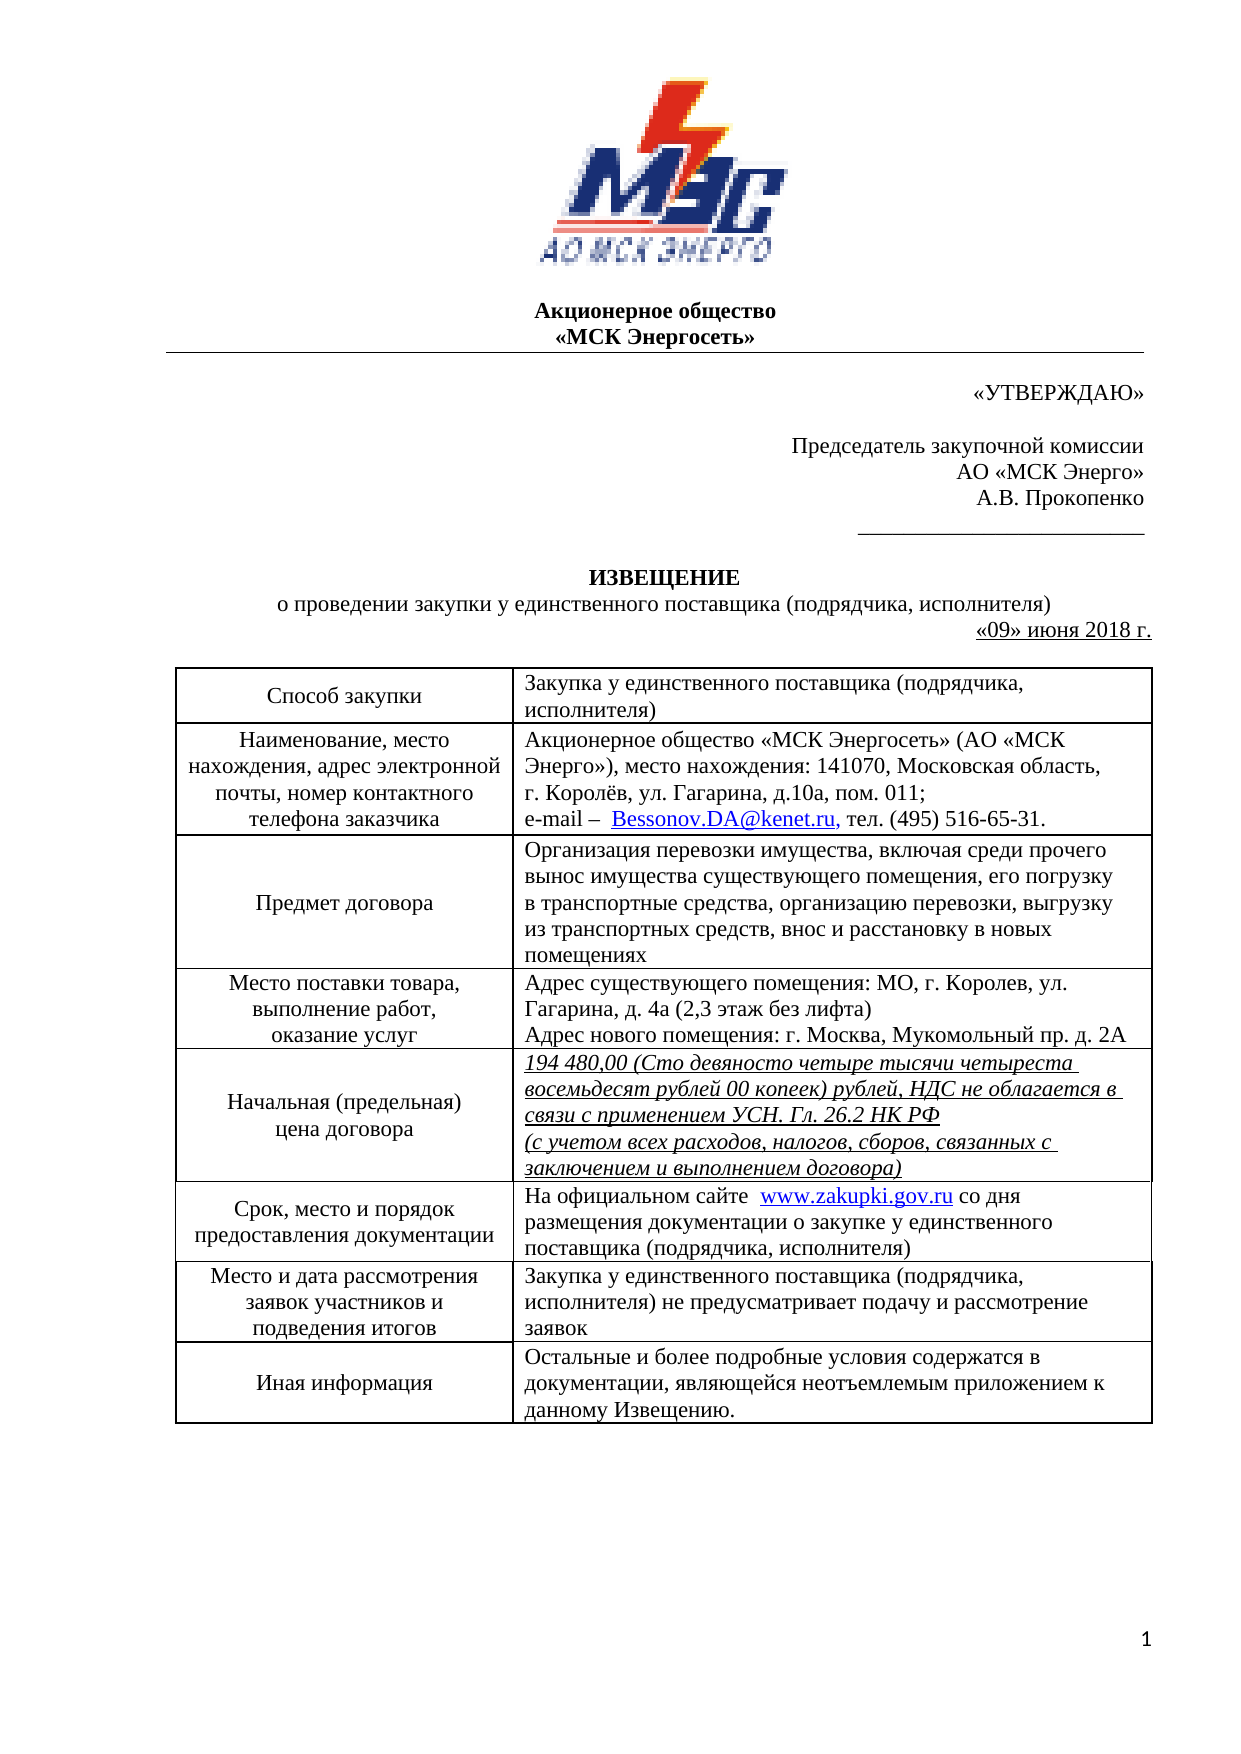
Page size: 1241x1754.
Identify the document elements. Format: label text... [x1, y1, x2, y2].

table_cell Место и дата рассмотрения заявок участников и подведения итогов [177, 1262, 512, 1341]
table_cell Срок, место и порядок предоставления документации [176, 1182, 513, 1261]
table_cell Закупка у единственного поставщика (подрядчика, исполнителя) не предусматривает подачу и рассмотрение заявок [514, 1261, 1151, 1341]
table_header Закупка у единственного поставщика (подрядчика, исполнителя) [514, 669, 1151, 722]
table_cell Адрес существующего помещения: МО, г. Королев, ул. Гагарина, д. 4а (2,3 этаж без лифта) Адрес нового помещения: г. Москва, Мукомольный пр. д. 2А [514, 969, 1151, 1048]
subtitle ИЗВЕЩЕНИЕ [177, 563, 1152, 590]
table_cell Предмет договора [177, 836, 512, 968]
table_cell Наименование, место нахождения, адрес электронной почты, номер контактного телефона заказчика [177, 724, 512, 834]
text _________________________ [166, 511, 1144, 537]
text Акционерное общество [166, 297, 1144, 323]
title Председатель закупочной комиссии [166, 432, 1144, 458]
table_cell Остальные и более подробные условия содержатся в документации, являющейся неотъемлемым приложением к данному Извещению. [514, 1342, 1151, 1422]
table_header Способ закупки [177, 669, 512, 722]
text «УТВЕРЖДАЮ» [166, 379, 1144, 405]
table_cell Акционерное общество «МСК Энергосеть» (АО «МСК Энерго»), место нахождения: 141070, Московская область, г. Королёв, ул. Гагарина, д.10а, пом. 011; e-mail – Bessonov.DA@kenet.ru, тел. (495) 516-65-31. [514, 724, 1151, 834]
text «09» июня 2018 г. [177, 616, 1152, 643]
table_cell Место поставки товара, выполнение работ, оказание услуг [177, 969, 512, 1048]
table_cell 194 480,00 (Сто девяносто четыре тысячи четыреста восемьдесят рублей 00 копеек) рублей, НДС не облагается в связи с применением УСН. Гл. 26.2 НК РФ (с учетом всех расходов, налогов, сборов, связанных с заключением и выполнением договора) [514, 1049, 1151, 1181]
subtitle о проведении закупки у единственного поставщика (подрядчика, исполнителя) [177, 590, 1152, 616]
table_cell Организация перевозки имущества, включая среди прочего вынос имущества существующего помещения, его погрузку в транспортные средства, организацию перевозки, выгрузку из транспортных средств, внос и расстановку в новых помещениях [514, 836, 1151, 968]
title АО «МСК Энерго» [166, 458, 1144, 484]
table_cell Начальная (предельная) цена договора [177, 1049, 512, 1181]
text «МСК Энергосеть» [166, 323, 1144, 352]
table_cell На официальном сайте www.zakupki.gov.ru со дня размещения документации о закупке у единственного поставщика (подрядчика, исполнителя) [514, 1181, 1151, 1261]
table_cell Иная информация [177, 1343, 512, 1422]
text А.В. Прокопенко [166, 484, 1144, 511]
